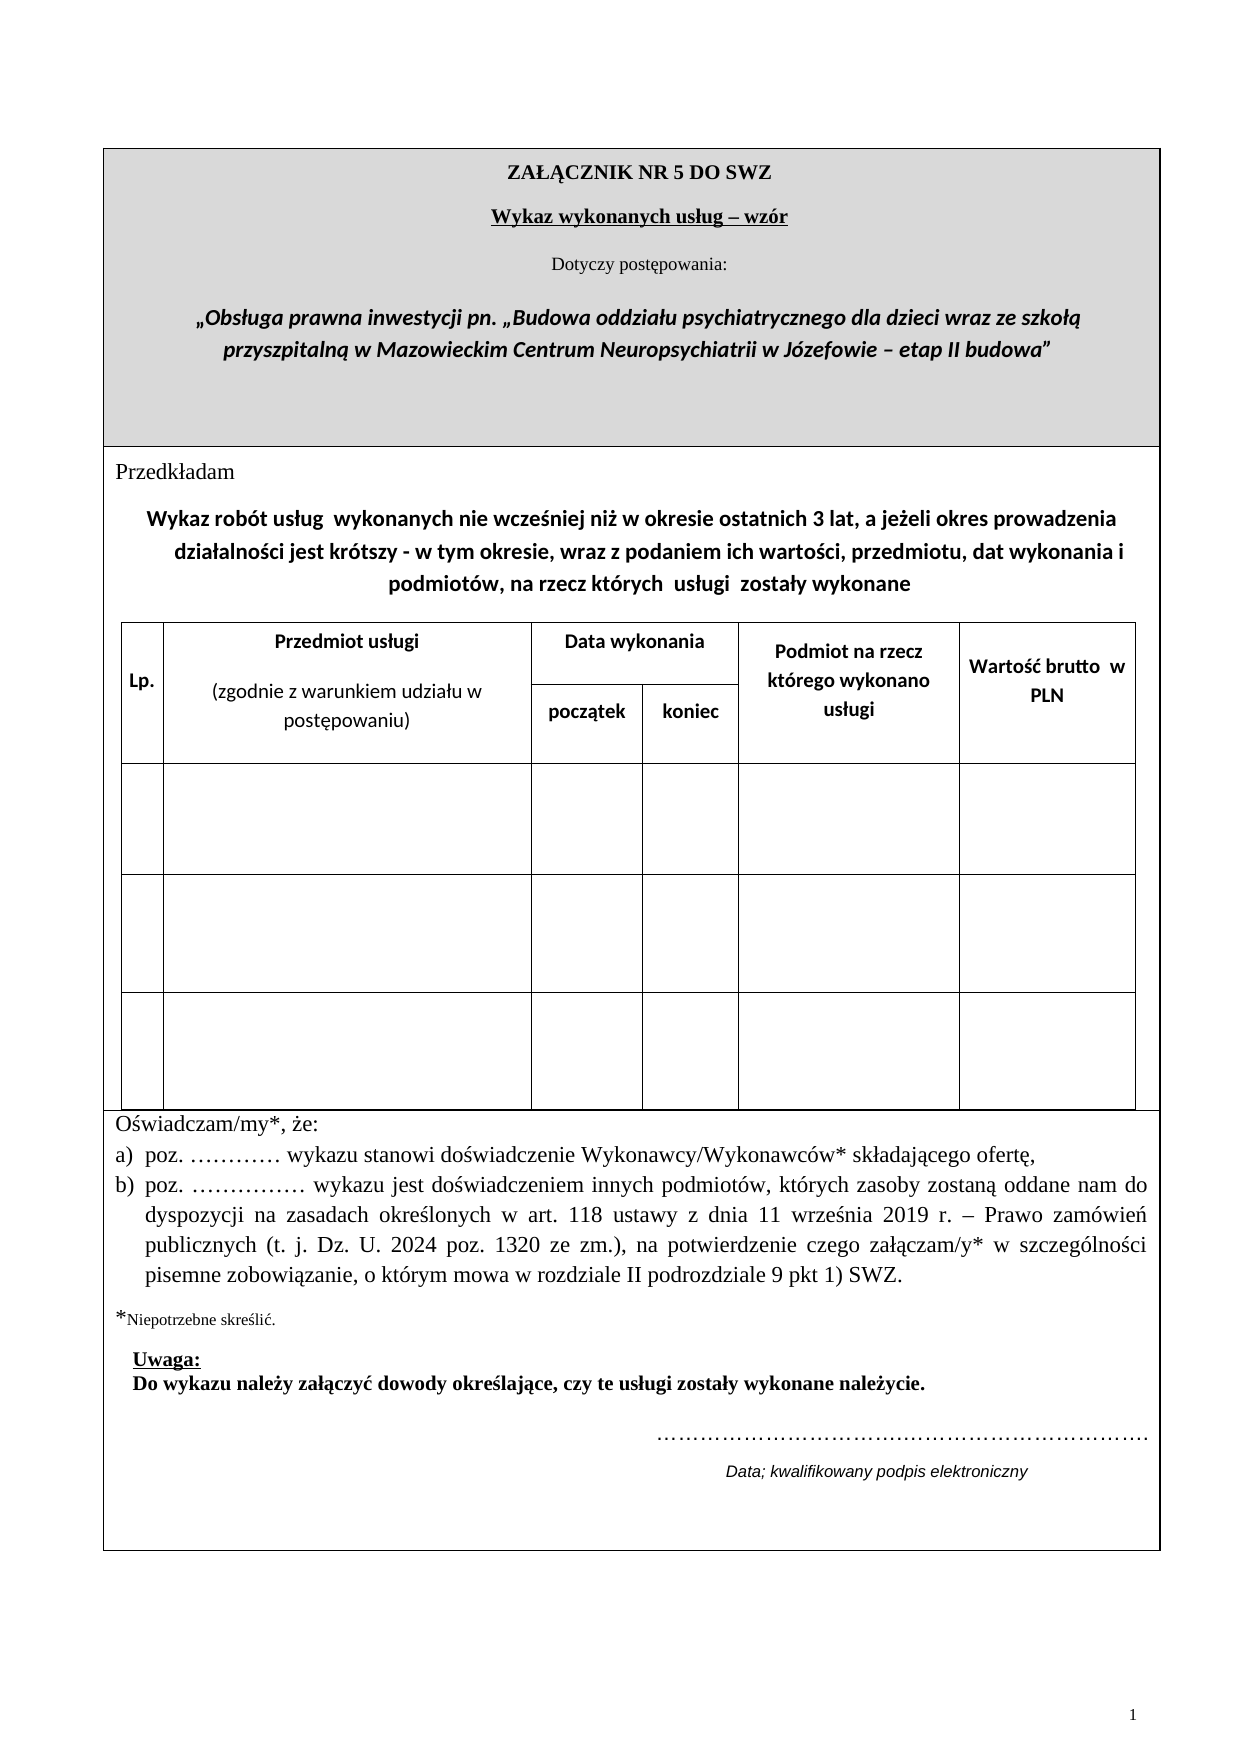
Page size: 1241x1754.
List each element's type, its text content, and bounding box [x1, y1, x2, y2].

table_cell Oświadczam/my*, że: a) poz. ………… wykazu stanowi doświadczenie Wykonawcy/Wykonawców* składającego ofertę, b) poz. …………… wykazu jest doświadczeniem innych podmiotów, których zasoby zostaną oddane nam do dyspozycji na zasadach określonych w art. 118 ustawy z dnia 11 września 2019 r. – Prawo zamówień publicznych (t. j. Dz. U. 2024 poz. 1320 ze zm.), na potwierdzenie czego załączam/y* w szczególności pisemne zobowiązanie, o którym mowa w rozdziale II podrozdziale 9 pkt 1) SWZ. *Niepotrzebne skreślić. Uwaga: Do wykazu należy załączyć dowody określające, czy te usługi zostały wykonane należycie. …………………………….……………………………. Data; kwalifikowany podpis elektroniczny [104, 1111, 1159, 1549]
table_header ZAŁĄCZNIK NR 5 DO SWZ Wykaz wykonanych usług – wzór Dotyczy postępowania: „Obsługa prawna inwestycji pn. „Budowa oddziału psychiatrycznego dla dzieci wraz ze szkołą przyszpitalną w Mazowieckim Centrum Neuropsychiatrii w Józefowie – etap II budowa” [104, 149, 1159, 446]
table_cell Przedkładam Wykaz robót usług wykonanych nie wcześniej niż w okresie ostatnich 3 lat, a jeżeli okres prowadzenia działalności jest krótszy - w tym okresie, wraz z podaniem ich wartości, przedmiotu, dat wykonania i podmiotów, na rzecz których usługi zostały wykonane [104, 447, 1159, 1109]
